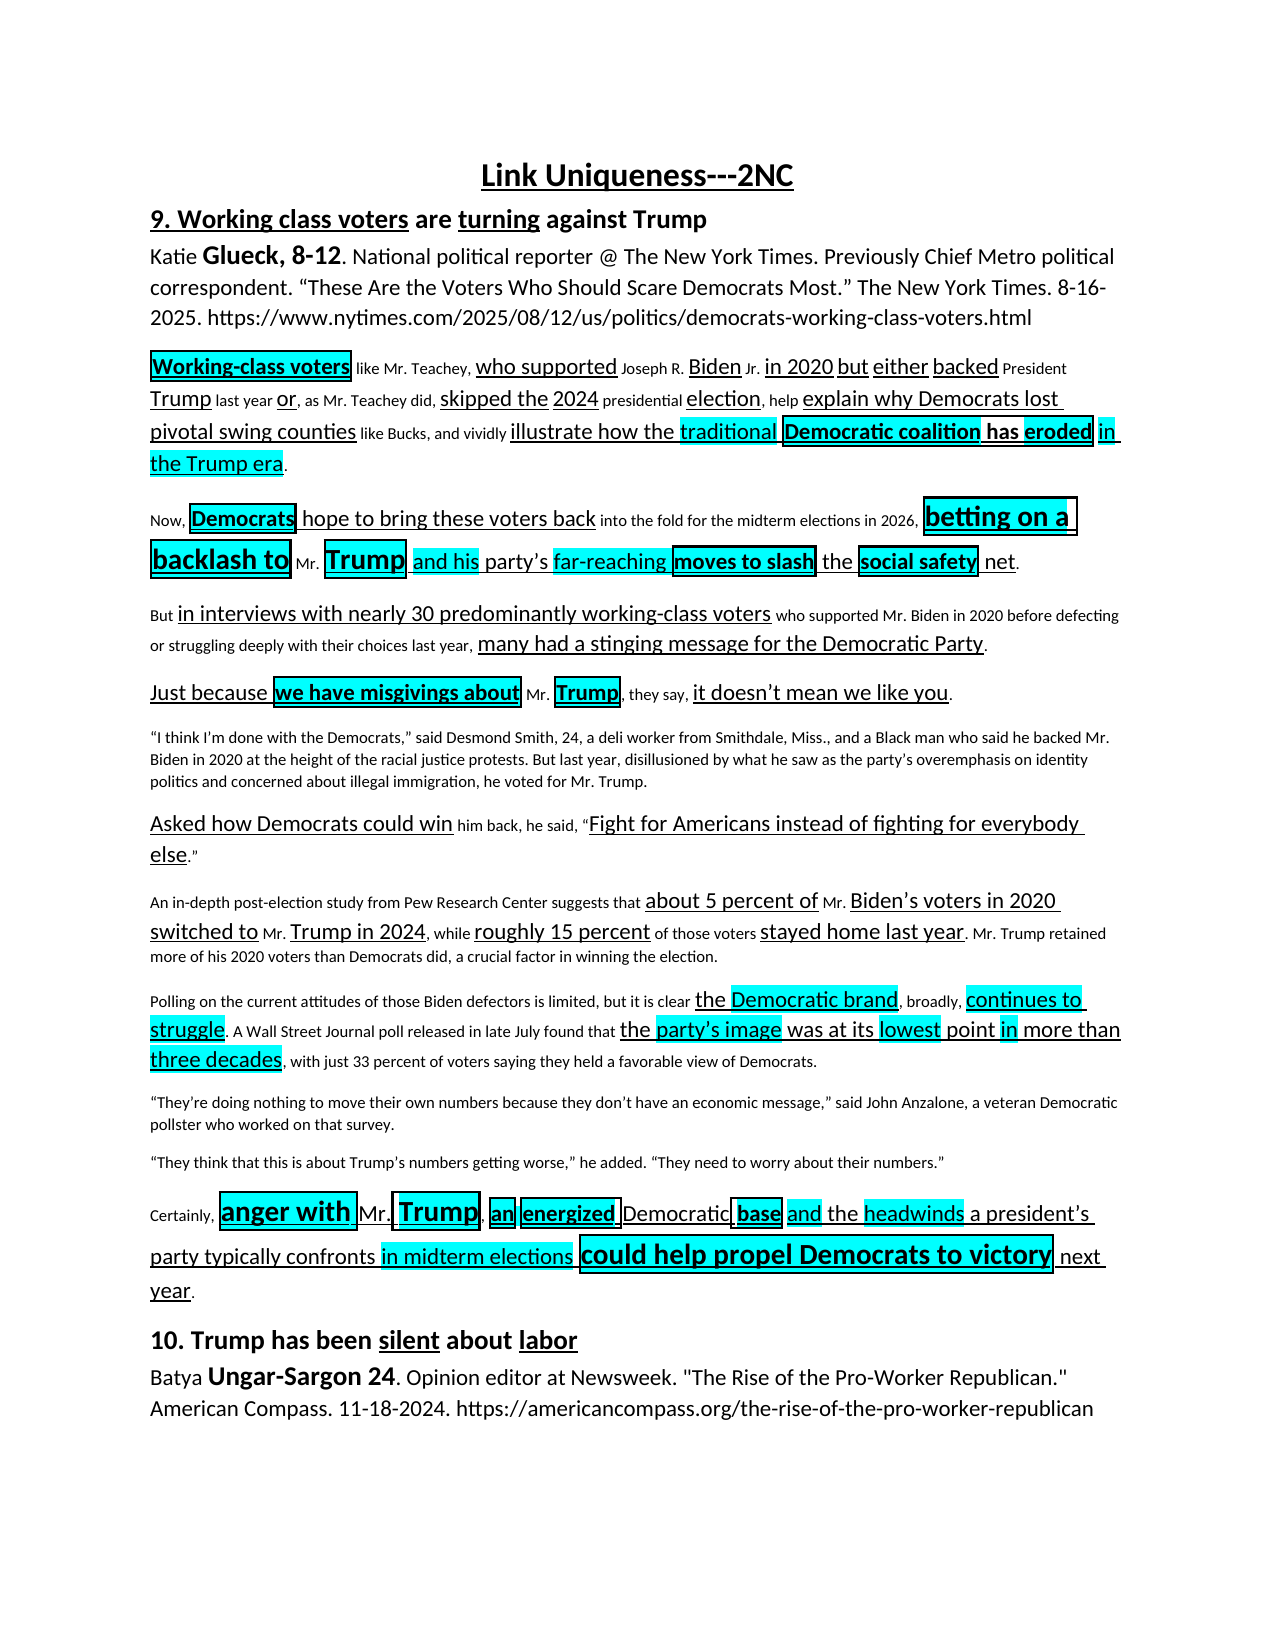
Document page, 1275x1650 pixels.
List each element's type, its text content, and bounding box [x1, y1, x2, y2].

text Working-class voters like Mr. Teachey, who supported Joseph R. Biden Jr. in 2020 but either backed President Trump last year or, as Mr. Teachey did, skipped the 2024 presidential election, help explain why Democrats lost pivotal swing counties like Bucks, and vividly illustrate how the traditional Democratic coalition has eroded in the Trump era. [150, 350, 1125, 477]
subtitle 9. Working class voters are turning against Trump [150, 202, 1125, 235]
text Certainly, anger with Mr. Trump, an energized Democratic base and the headwinds a president’s party typically confronts in midterm elections could help propel Democrats to victory next year. [150, 1191, 1125, 1304]
subtitle 10. Trump has been silent about labor [150, 1323, 1125, 1356]
text Asked how Democrats could win him back, he said, “Fight for Americans instead of fighting for everybody else.” [150, 809, 1125, 868]
text Batya Ungar-Sargon 24. Opinion editor at Newsweek. "The Rise of the Pro-Worker Republican." American Compass. 11-18-2024. https://americancompass.org/the-rise-of-the-pro-worker-republican [150, 1359, 1125, 1422]
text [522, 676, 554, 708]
text “I think I’m done with the Democrats,” said Desmond Smith, 24, a deli worker from Smithdale, Miss., and a Black man who said he backed Mr. Biden in 2020 at the height of the racial justice protests. But last year, disillusioned by what he saw as the party’s overemphasis on identity politics and concerned about illegal immigration, he voted for Mr. Trump. [150, 727, 1125, 791]
text Katie Glueck, 8-12. National political reporter @ The New York Times. Previously Chief Metro political correspondent. “These Are the Voters Who Should Scare Democrats Most.” The New York Times. 8-16-2025. https://www.nytimes.com/2025/08/12/us/politics/democrats-working-class-voters.html [150, 238, 1125, 331]
text Just because we have misgivings about Mr. Trump, they say, it doesn’t mean we like you. [621, 676, 1125, 708]
text Now, Democrats hope to bring these voters back into the fold for the midterm elections in 2026, betting on a backlash to Mr. Trump and his party’s far-reaching moves to slash the social safety net. [150, 496, 1125, 579]
text Polling on the current attitudes of those Biden defectors is limited, but it is clear the Democratic brand, broadly, continues to struggle. A Wall Street Journal poll released in late July found that the party’s image was at its lowest point in more than three decades, with just 33 percent of voters saying they held a favorable view of Democrats. [150, 985, 1125, 1073]
text But in interviews with nearly 30 predominantly working-class voters who supported Mr. Biden in 2020 before defecting or struggling deeply with their choices last year, many had a stinging message for the Democratic Party. [150, 599, 1125, 657]
text An in-depth post-election study from Pew Research Center suggests that about 5 percent of Mr. Biden’s voters in 2020 switched to Mr. Trump in 2024, while roughly 15 percent of those voters stayed home last year. Mr. Trump retained more of his 2020 voters than Democrats did, a crucial factor in winning the election. [150, 887, 1125, 967]
text “They’re doing nothing to move their own numbers because they don’t have an economic message,” said John Anzalone, a veteran Democratic pollster who worked on that survey. [150, 1092, 1125, 1134]
subtitle Link Uniqueness---2NC [150, 154, 1125, 195]
text “They think that this is about Trump’s numbers getting worse,” he added. “They need to worry about their numbers.” [150, 1153, 1125, 1173]
